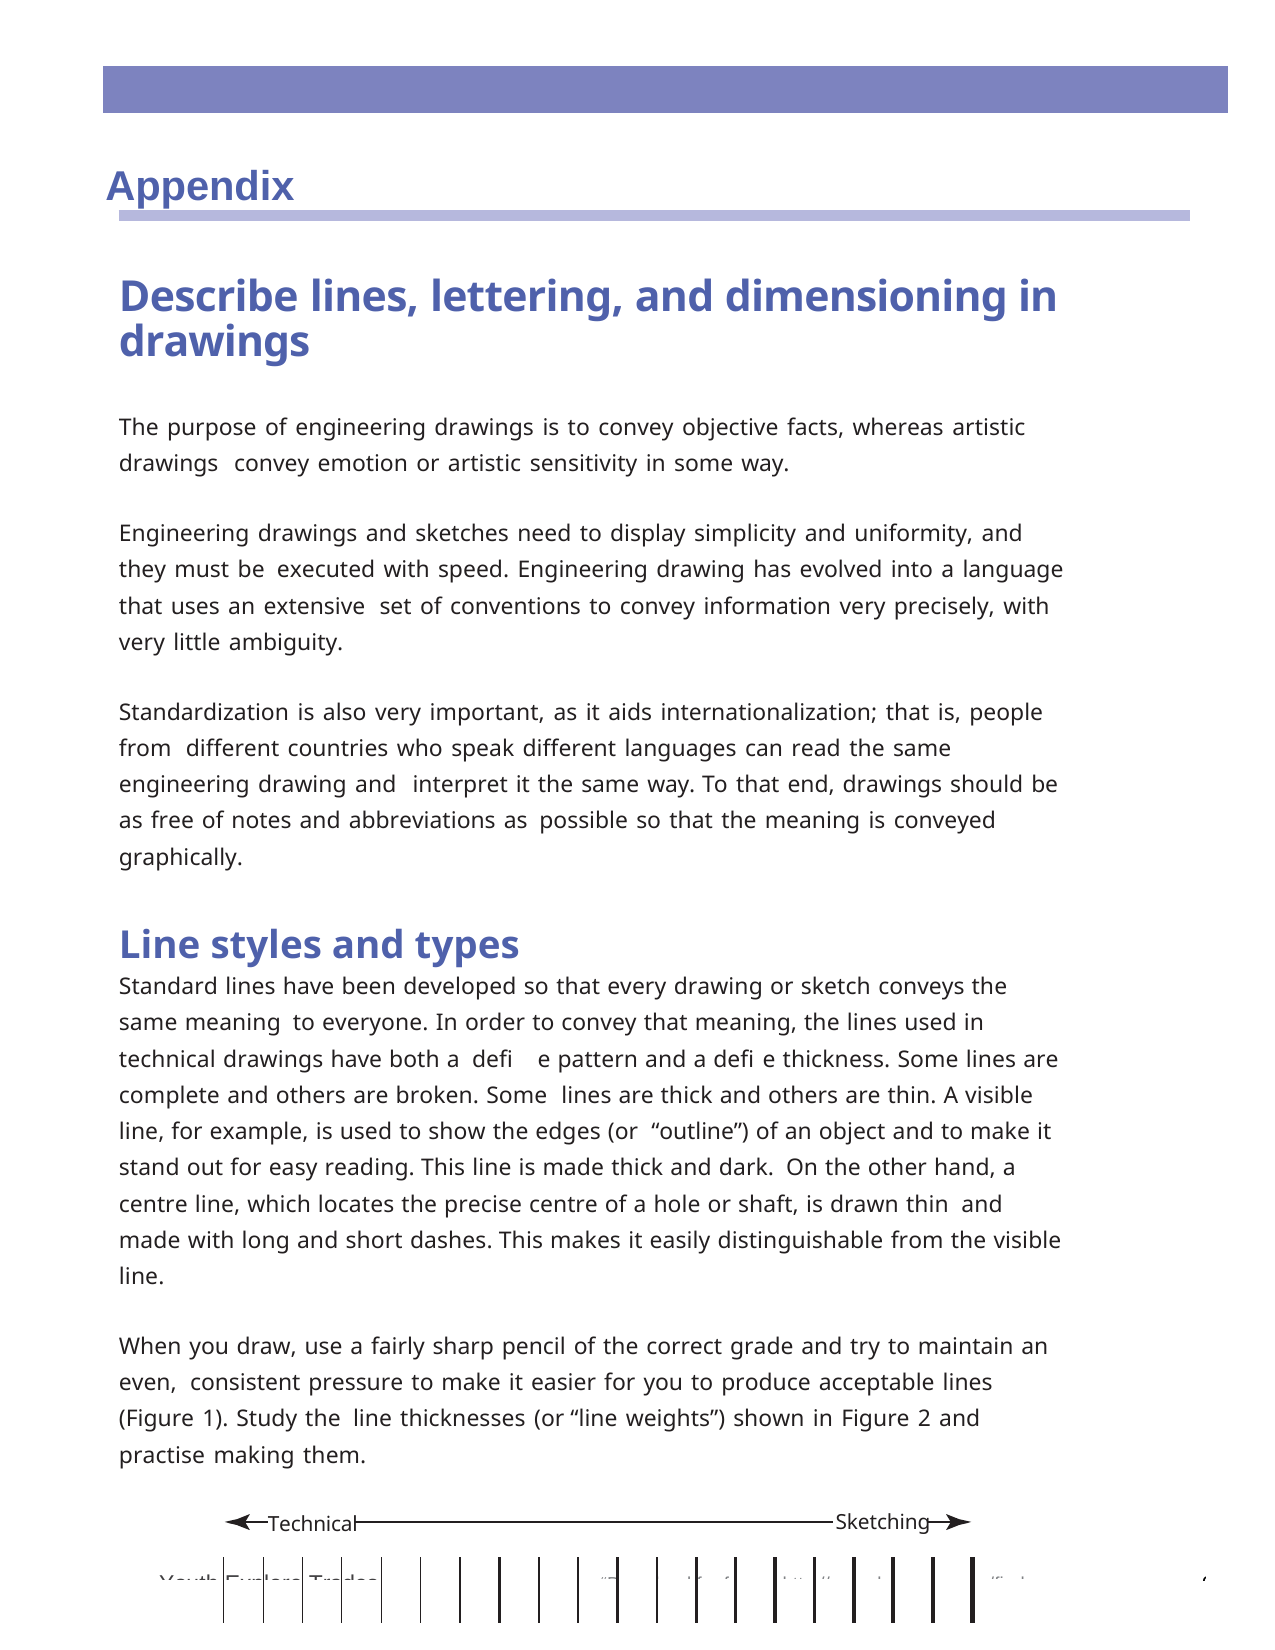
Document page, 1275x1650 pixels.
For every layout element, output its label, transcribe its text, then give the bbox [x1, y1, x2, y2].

text Describe lines, lettering, and dimensioning in drawings [119, 276, 1067, 366]
text Standardization is also very important, as it aids internationalization; that is, people from different countries who speak different languages can read the same engineering drawing and interpret it the same way. To that end, drawings should be as free of notes and abbreviations as possible so that the meaning is conveyed graphically. [119, 696, 1067, 872]
subtitle Appendix [105, 161, 1239, 209]
text When you draw, use a fairly sharp pencil of the correct grade and try to maintain an even, consistent pressure to make it easier for you to produce acceptable lines (Figure 1). Study the line thicknesses (or “line weights”) shown in Figure 2 and practise making them. [119, 1330, 1067, 1470]
subtitle Line styles and types [119, 917, 1239, 969]
text Standard lines have been developed so that every drawing or sketch conveys the same meaning to everyone. In order to convey that meaning, the lines used in technical drawings have both a defi e pattern and a defi e thickness. Some lines are complete and others are broken. Some lines are thick and others are thin. A visible line, for example, is used to show the edges (or “outline”) of an object and to make it stand out for easy reading. This line is made thick and dark. On the other hand, a centre line, which locates the precise centre of a hole or shaft, is drawn thin and made with long and short dashes. This makes it easily distinguishable from the visible line. [119, 970, 1067, 1291]
text Engineering drawings and sketches need to display simplicity and uniformity, and they must be executed with speed. Engineering drawing has evolved into a language that uses an extensive set of conventions to convey information very precisely, with very little ambiguity. [119, 517, 1067, 657]
text The purpose of engineering drawings is to convey objective facts, whereas artistic drawings convey emotion or artistic sensitivity in some way. [119, 411, 1067, 479]
text Technical Sketching [268, 1507, 1239, 1538]
